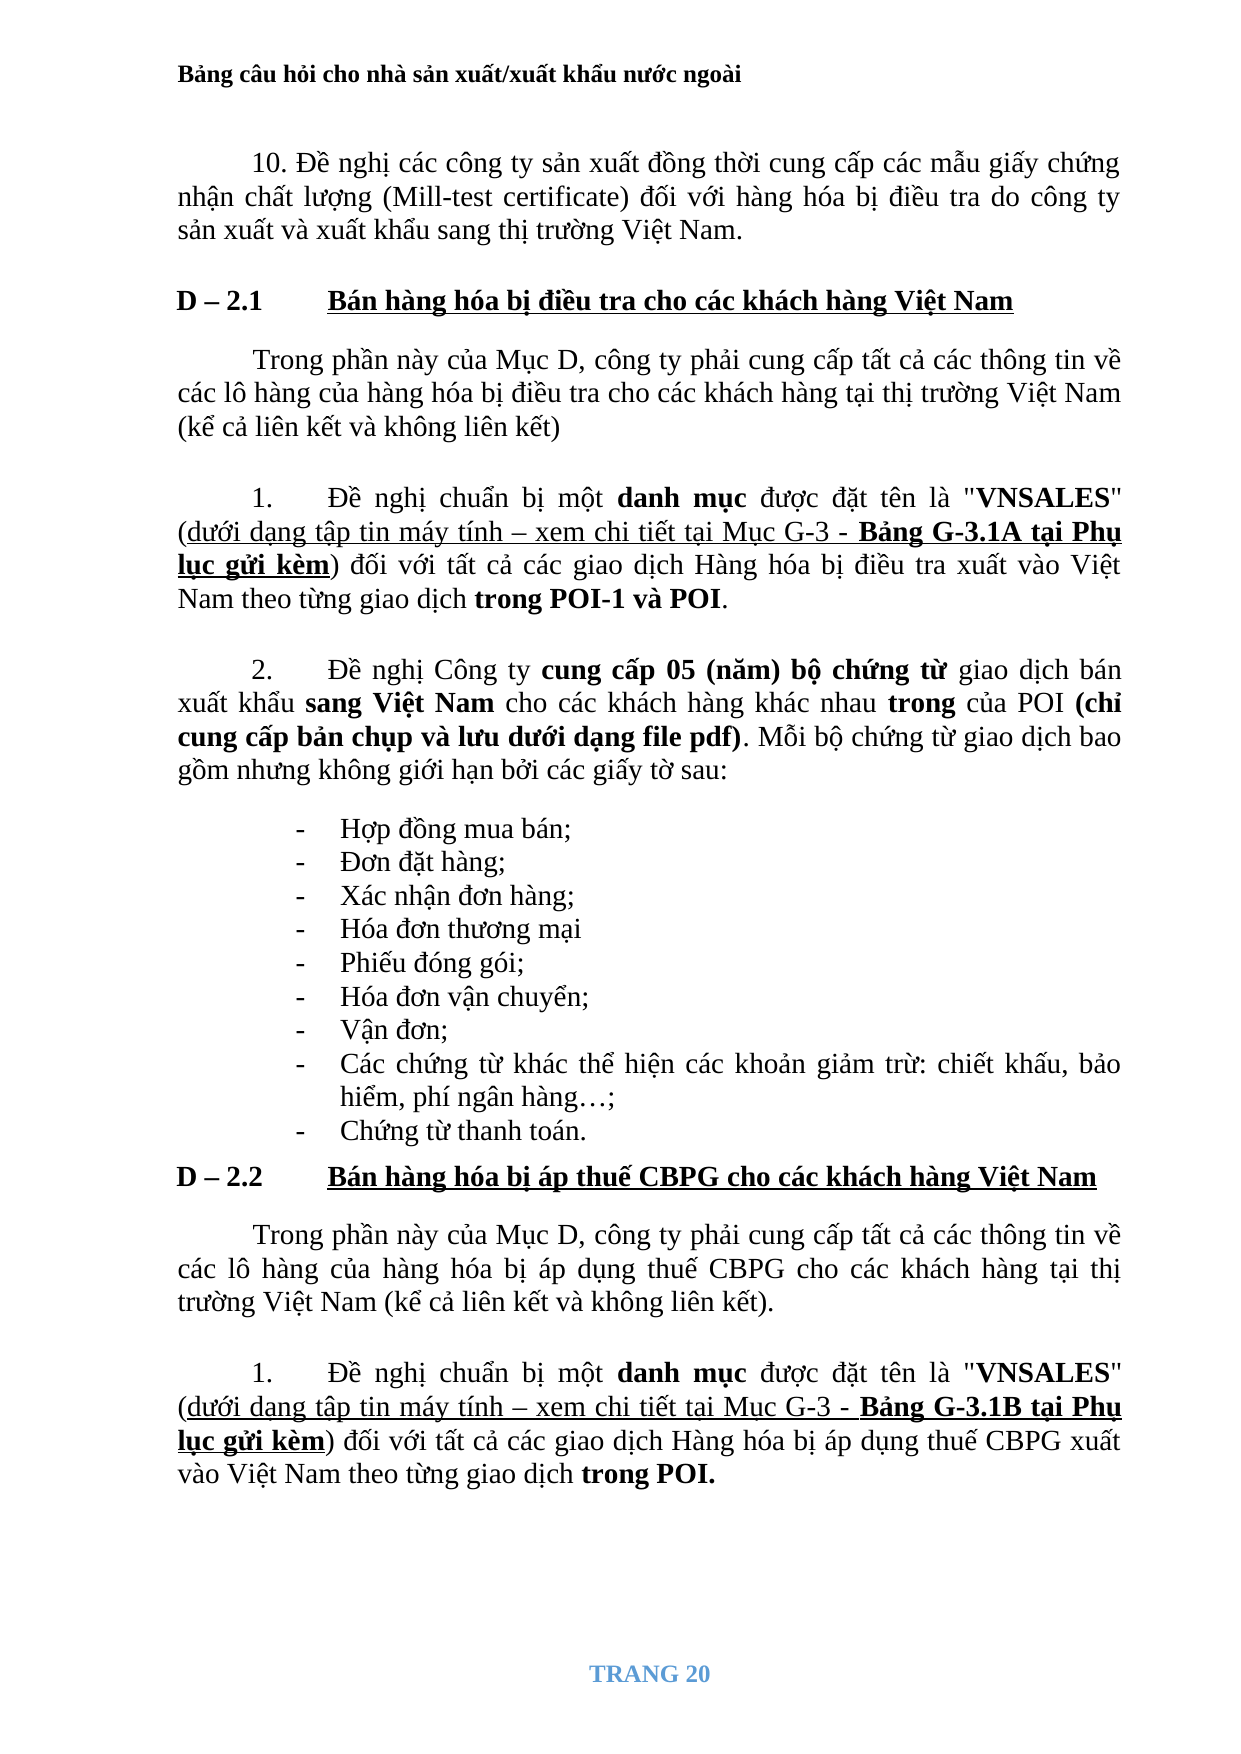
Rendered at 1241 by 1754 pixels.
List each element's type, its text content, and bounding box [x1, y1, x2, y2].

text - Chứng từ thanh toán. [295, 1113, 1122, 1146]
text 1. Đề nghị chuẩn bị một danh mục được đặt tên là "VNSALES" (dưới dạng tập tin máy tính – xem chi tiết tại Mục G-3 - Bảng G-3.1A tại Phụ lục gửi kèm) đối với tất cả các giao dịch Hàng hóa bị điều tra xuất vào Việt Nam theo từng giao dịch trong POI-1 và POI. [177, 480, 1122, 614]
text - Đơn đặt hàng; [295, 844, 1122, 878]
text 10. Đề nghị các công ty sản xuất đồng thời cung cấp các mẫu giấy chứng nhận chất lượng (Mill-test certificate) đối với hàng hóa bị điều tra do công ty sản xuất và xuất khẩu sang thị trường Việt Nam. [177, 145, 1122, 246]
text - Hóa đơn thương mại [295, 912, 1122, 945]
text D – 2.1 Bán hàng hóa bị điều tra cho các khách hàng Việt Nam [176, 283, 1122, 317]
text - Xác nhận đơn hàng; [295, 878, 1122, 912]
text Trong phần này của Mục D, công ty phải cung cấp tất cả các thông tin về các lô hàng của hàng hóa bị áp dụng thuế CBPG cho các khách hàng tại thị trường Việt Nam (kể cả liên kết và không liên kết). [177, 1217, 1122, 1318]
text D – 2.2 Bán hàng hóa bị áp thuế CBPG cho các khách hàng Việt Nam [176, 1159, 1122, 1192]
text 1. Đề nghị chuẩn bị một danh mục được đặt tên là "VNSALES" (dưới dạng tập tin máy tính – xem chi tiết tại Mục G-3 - Bảng G-3.1B tại Phụ lục gửi kèm) đối với tất cả các giao dịch Hàng hóa bị áp dụng thuế CBPG xuất vào Việt Nam theo từng giao dịch trong POI. [177, 1356, 1122, 1490]
text 2. Đề nghị Công ty cung cấp 05 (năm) bộ chứng từ giao dịch bán xuất khẩu sang Việt Nam cho các khách hàng khác nhau trong của POI (chỉ cung cấp bản chụp và lưu dưới dạng file pdf). Mỗi bộ chứng từ giao dịch bao gồm nhưng không giới hạn bởi các giấy tờ sau: [177, 652, 1122, 786]
text - Phiếu đóng gói; [295, 945, 1122, 979]
text Trong phần này của Mục D, công ty phải cung cấp tất cả các thông tin về các lô hàng của hàng hóa bị điều tra cho các khách hàng tại thị trường Việt Nam (kể cả liên kết và không liên kết) [177, 342, 1122, 443]
text - Hợp đồng mua bán; [295, 811, 1122, 844]
text - Vận đơn; [295, 1012, 1122, 1046]
text - Hóa đơn vận chuyển; [295, 979, 1122, 1012]
text - Các chứng từ khác thể hiện các khoản giảm trừ: chiết khấu, bảo hiểm, phí ngân hàng…; [295, 1046, 1122, 1113]
